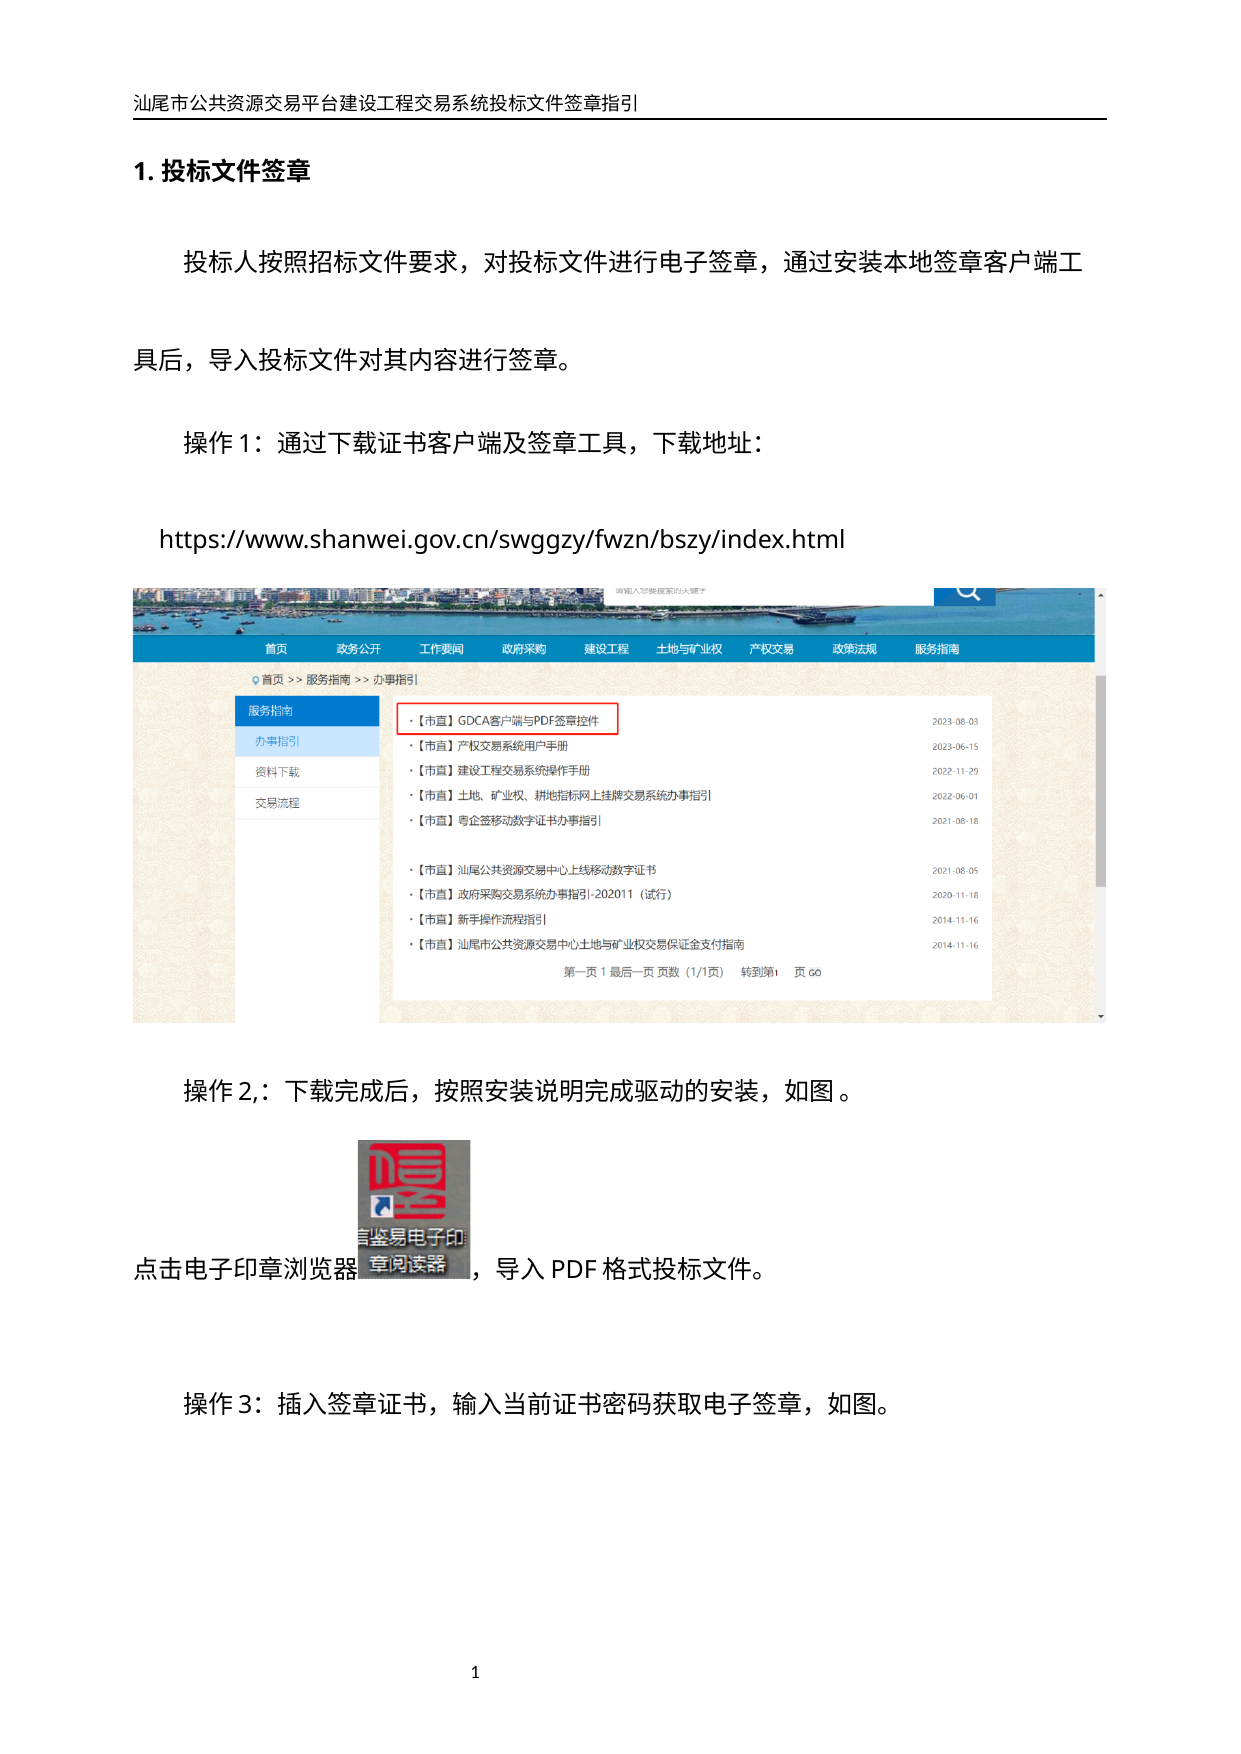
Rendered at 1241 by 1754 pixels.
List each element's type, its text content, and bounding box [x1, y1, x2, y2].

text 点击电子印章浏览器，导入PDF格式投标文件。 [133, 1140, 1107, 1302]
picture [349, 645, 357, 652]
text 操作2,：下载完成后，按照安装说明完成驱动的安装，如图 。 [133, 1057, 1107, 1122]
picture [432, 645, 440, 653]
picture [834, 645, 840, 652]
picture [442, 644, 463, 654]
picture [784, 644, 793, 654]
subtitle 投标文件签章 [133, 137, 1107, 202]
picture [916, 645, 925, 654]
picture [618, 647, 628, 652]
picture [357, 1140, 471, 1279]
picture [942, 645, 947, 653]
picture [870, 644, 876, 653]
picture [132, 588, 1107, 1023]
picture [503, 645, 509, 652]
text 操作3：插入签章证书，输入当前证书密码获取电子签章，如图。 [133, 1370, 1107, 1435]
picture [338, 644, 345, 653]
picture [703, 645, 709, 653]
picture [586, 645, 600, 653]
text 投标人按照招标文件要求，对投标文件进行电子签章，通过安装本地签章客户端工具后，导入投标文件对其内容进行签章。 [133, 228, 1107, 391]
picture [536, 645, 545, 654]
text 操作1：通过下载证书客户端及签章工具，下载地址： https://www.shanwei.gov.cn/swggzy/fwzn/bszy/index.html [133, 409, 1107, 571]
picture [950, 645, 958, 654]
picture [267, 644, 275, 653]
picture [681, 645, 695, 652]
